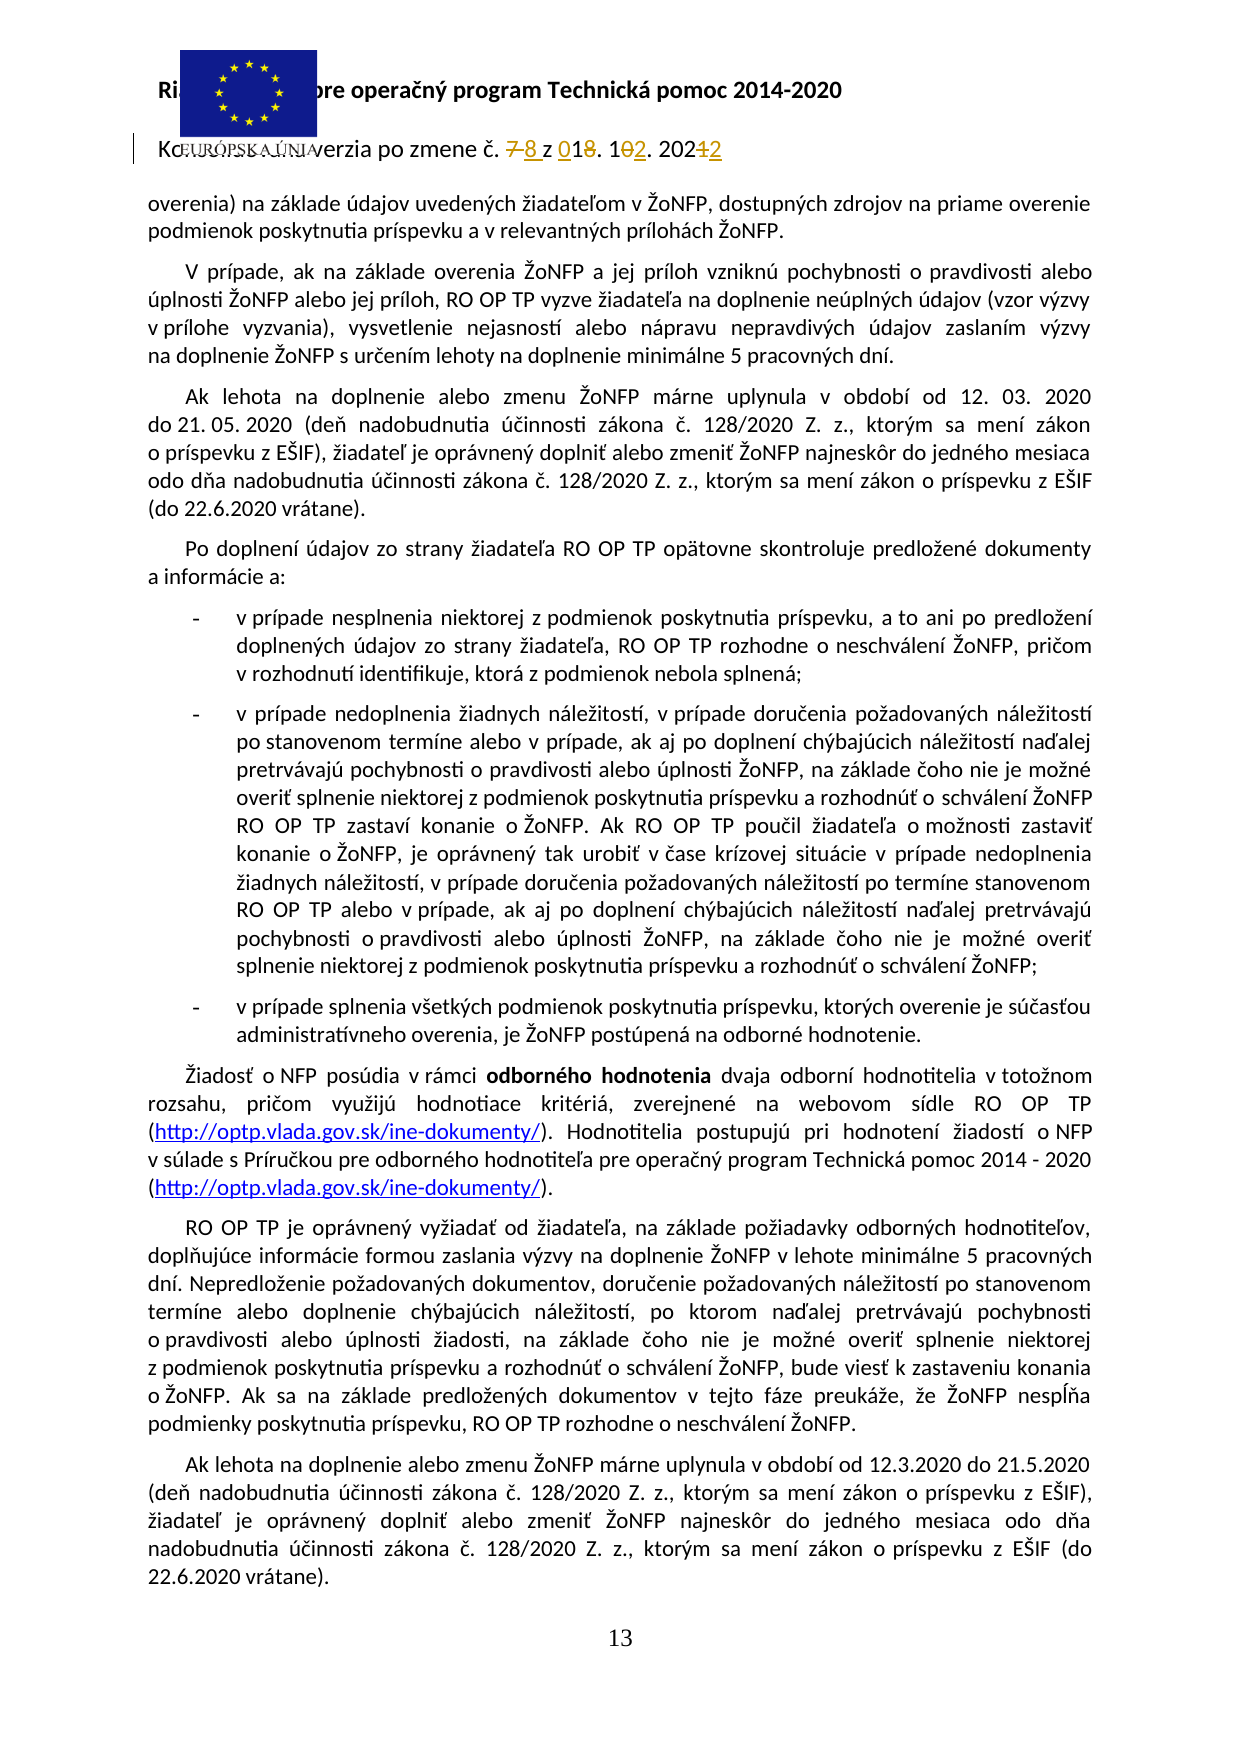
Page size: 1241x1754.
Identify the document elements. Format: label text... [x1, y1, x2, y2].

text Ak lehota na doplnenie alebo zmenu ŽoNFP márne uplynula v období od 12. 03. 2020 do 21. 05. 2020 (deň nadobudnutia účinnosti zákona č. 128/2020 Z. z., ktorým sa mení zákon o príspevku z EŠIF), žiadateľ je oprávnený doplniť alebo zmeniť ŽoNFP najneskôr do jedného mesiaca odo dňa nadobudnutia účinnosti zákona č. 128/2020 Z. z., ktorým sa mení zákon o príspevku z EŠIF (do 22.6.2020 vrátane). [148, 382, 1093, 522]
list v prípade nesplnenia niektorej z podmienok poskytnutia príspevku, a to ani po predložení doplnených údajov zo strany žiadateľa, RO OP TP rozhodne o neschválení ŽoNFP, pričom v rozhodnutí identifikuje, ktorá z podmienok nebola splnená; [192, 603, 1093, 687]
list v prípade nedoplnenia žiadnych náležitostí, v prípade doručenia požadovaných náležitostí po stanovenom termíne alebo v prípade, ak aj po doplnení chýbajúcich náležitostí naďalej pretrvávajú pochybnosti o pravdivosti alebo úplnosti ŽoNFP, na základe čoho nie je možné overiť splnenie niektorej z podmienok poskytnutia príspevku a rozhodnúť o schválení ŽoNFP RO OP TP zastaví konanie o ŽoNFP. Ak RO OP TP poučil žiadateľa o možnosti zastaviť konanie o ŽoNFP, je oprávnený tak urobiť v čase krízovej situácie v prípade nedoplnenia žiadnych náležitostí, v prípade doručenia požadovaných náležitostí po termíne stanovenom RO OP TP alebo v prípade, ak aj po doplnení chýbajúcich náležitostí naďalej pretrvávajú pochybnosti o pravdivosti alebo úplnosti ŽoNFP, na základe čoho nie je možné overiť splnenie niektorej z podmienok poskytnutia príspevku a rozhodnúť o schválení ŽoNFP; [192, 699, 1093, 980]
text Ak lehota na doplnenie alebo zmenu ŽoNFP márne uplynula v období od 12.3.2020 do 21.5.2020 (deň nadobudnutia účinnosti zákona č. 128/2020 Z. z., ktorým sa mení zákon o príspevku z EŠIF), žiadateľ je oprávnený doplniť alebo zmeniť ŽoNFP najneskôr do jedného mesiaca odo dňa nadobudnutia účinnosti zákona č. 128/2020 Z. z., ktorým sa mení zákon o príspevku z EŠIF (do 22.6.2020 vrátane). [148, 1450, 1093, 1590]
text RO OP TP je oprávnený vyžiadať od žiadateľa, na základe požiadavky odborných hodnotiteľov, doplňujúce informácie formou zaslania výzvy na doplnenie ŽoNFP v lehote minimálne 5 pracovných dní. Nepredloženie požadovaných dokumentov, doručenie požadovaných náležitostí po stanovenom termíne alebo doplnenie chýbajúcich náležitostí, po ktorom naďalej pretrvávajú pochybnosti o pravdivosti alebo úplnosti žiadosti, na základe čoho nie je možné overiť splnenie niektorej z podmienok poskytnutia príspevku a rozhodnúť o schválení ŽoNFP, bude viesť k zastaveniu konania o ŽoNFP. Ak sa na základe predložených dokumentov v tejto fáze preukáže, že ŽoNFP nespĺňa podmienky poskytnutia príspevku, RO OP TP rozhodne o neschválení ŽoNFP. [148, 1213, 1093, 1437]
list v prípade splnenia všetkých podmienok poskytnutia príspevku, ktorých overenie je súčasťou administratívneho overenia, je ŽoNFP postúpená na odborné hodnotenie. [192, 992, 1093, 1048]
text Po doplnení údajov zo strany žiadateľa RO OP TP opätovne skontroluje predložené dokumenty a informácie a: [148, 534, 1093, 590]
text Žiadosť o NFP posúdia v rámci odborného hodnotenia dvaja odborní hodnotitelia v totožnom rozsahu, pričom využijú hodnotiace kritériá, zverejnené na webovom sídle RO OP TP (http://optp.vlada.gov.sk/ine-dokumenty/). Hodnotitelia postupujú pri hodnotení žiadostí o NFP v súlade s Príručkou pre odborného hodnotiteľa pre operačný program Technická pomoc 2014 - 2020 (http://optp.vlada.gov.sk/ine-dokumenty/). [148, 1061, 1093, 1201]
picture [179, 50, 318, 155]
text V prípade, ak na základe overenia ŽoNFP a jej príloh vzniknú pochybnosti o pravdivosti alebo úplnosti ŽoNFP alebo jej príloh, RO OP TP vyzve žiadateľa na doplnenie neúplných údajov (vzor výzvy v prílohe vyzvania), vysvetlenie nejasností alebo nápravu nepravdivých údajov zaslaním výzvy na doplnenie ŽoNFP s určením lehoty na doplnenie minimálne 5 pracovných dní. [148, 257, 1093, 369]
